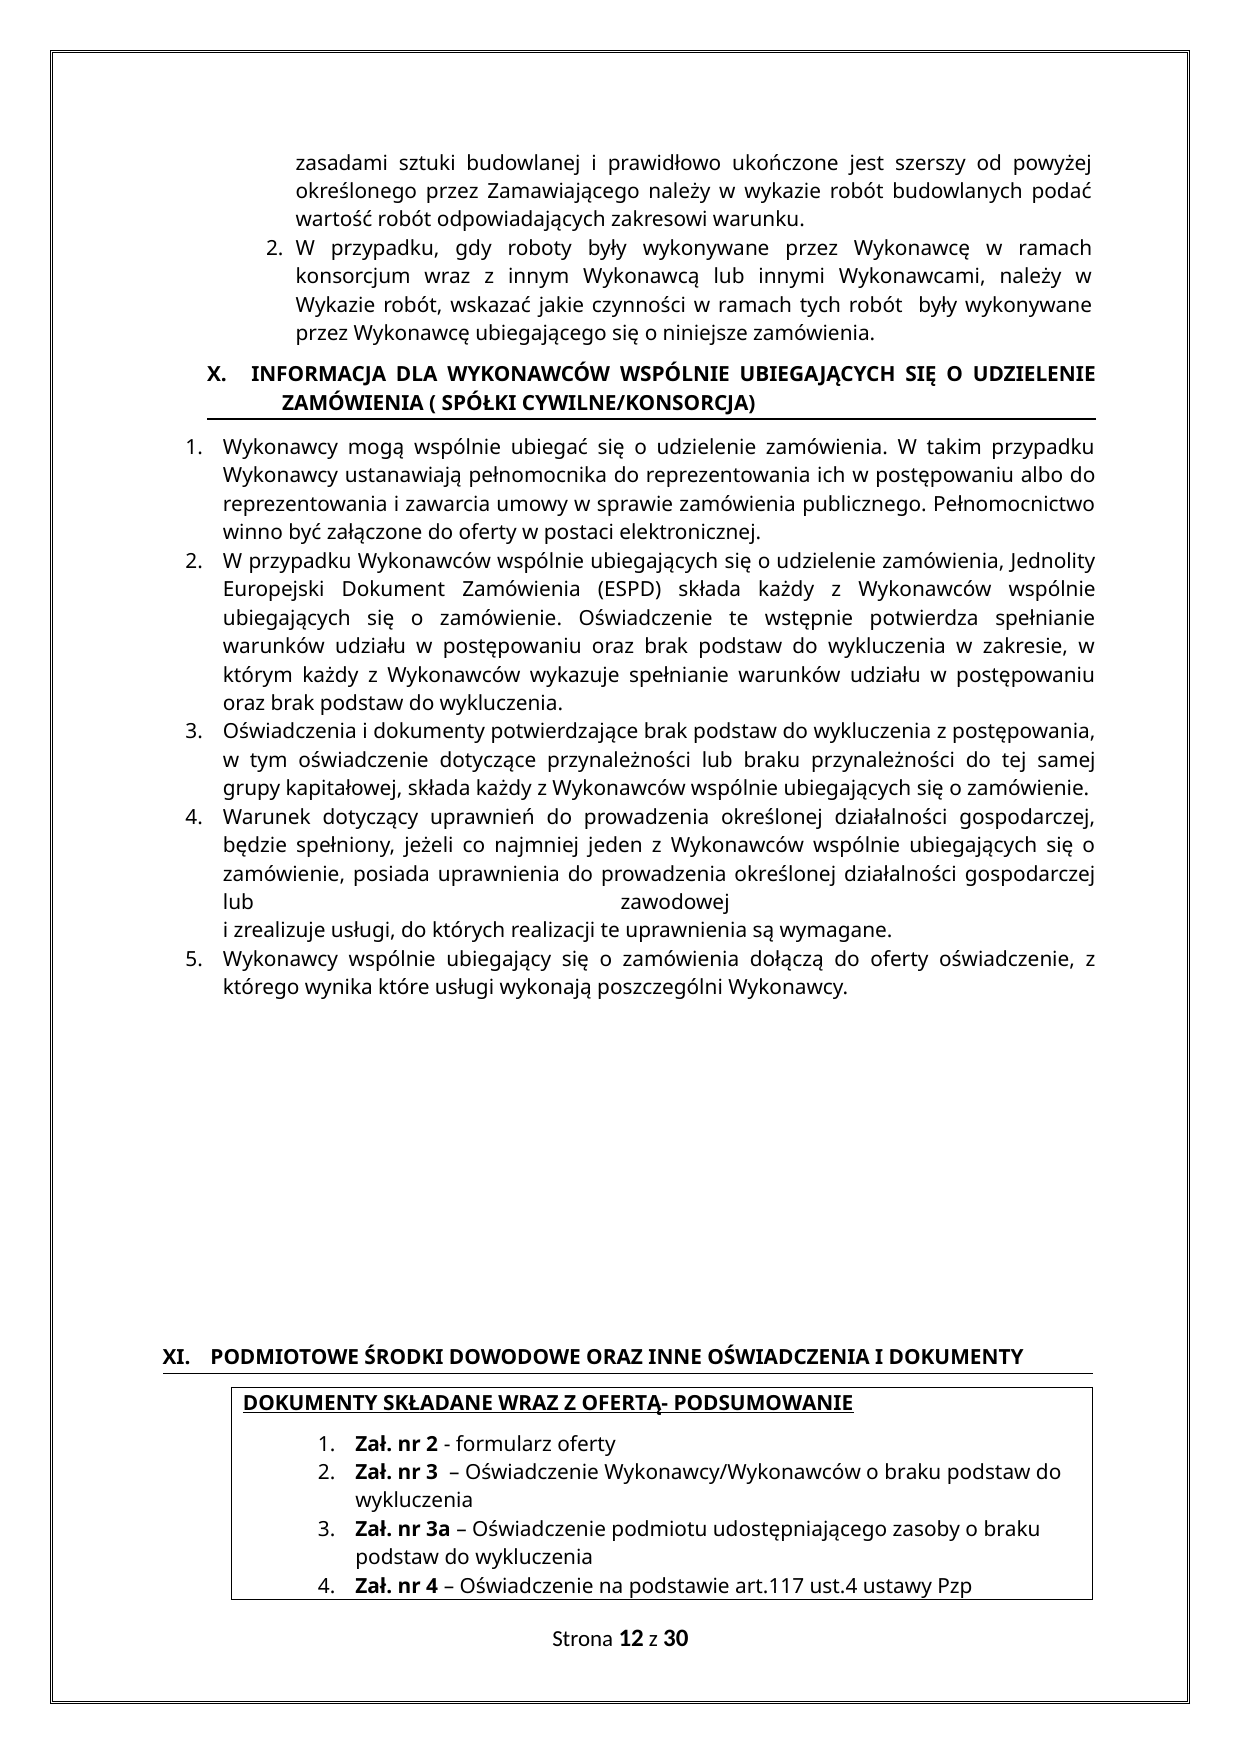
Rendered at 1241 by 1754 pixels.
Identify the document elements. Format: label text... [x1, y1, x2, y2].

list Warunek dotyczący uprawnień do prowadzenia określonej działalności gospodarczej, będzie spełniony, jeżeli co najmniej jeden z Wykonawców wspólnie ubiegających się o zamówienie, posiada uprawnienia do prowadzenia określonej działalności gospodarczej lub zawodowej i zrealizuje usługi, do których realizacji te uprawnienia są wymagane. [185, 802, 1096, 944]
list Wykonawcy wspólnie ubiegający się o zamówienia dołączą do oferty oświadczenie, z którego wynika które usługi wykonają poszczególni Wykonawcy. [185, 944, 1096, 1001]
list Oświadczenia i dokumenty potwierdzające brak podstaw do wykluczenia z postępowania, w tym oświadczenie dotyczące przynależności lub braku przynależności do tej samej grupy kapitałowej, składa każdy z Wykonawców wspólnie ubiegających się o zamówienie. [185, 717, 1096, 802]
list W przypadku Wykonawców wspólnie ubiegających się o udzielenie zamówienia, Jednolity Europejski Dokument Zamówienia (ESPD) składa każdy z Wykonawców wspólnie ubiegających się o zamówienie. Oświadczenie te wstępnie potwierdza spełnianie warunków udziału w postępowaniu oraz brak podstaw do wykluczenia w zakresie, w którym każdy z Wykonawców wykazuje spełnianie warunków udziału w postępowaniu oraz brak podstaw do wykluczenia. [185, 546, 1096, 717]
list W przypadku, gdy roboty były wykonywane przez Wykonawcę w ramach konsorcjum wraz z innym Wykonawcą lub innymi Wykonawcami, należy w Wykazie robót, wskazać jakie czynności w ramach tych robót były wykonywane przez Wykonawcę ubiegającego się o niniejsze zamówienia. [266, 233, 1093, 347]
list Wykonawcy mogą wspólnie ubiegać się o udzielenie zamówienia. W takim przypadku Wykonawcy ustanawiają pełnomocnika do reprezentowania ich w postępowaniu albo do reprezentowania i zawarcia umowy w sprawie zamówienia publicznego. Pełnomocnictwo winno być załączone do oferty w postaci elektronicznej. [185, 432, 1096, 546]
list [266, 148, 1093, 233]
list PODMIOTOWE ŚRODKI DOWODOWE ORAZ INNE OŚWIADCZENIA I DOKUMENTY [162, 1342, 1093, 1374]
list INFORMACJA DLA WYKONAWCÓW WSPÓLNIE UBIEGAJĄCYCH SIĘ O UDZIELENIE ZAMÓWIENIA ( SPÓŁKI CYWILNE/KONSORCJA) [207, 359, 1096, 418]
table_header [232, 1388, 1092, 1599]
